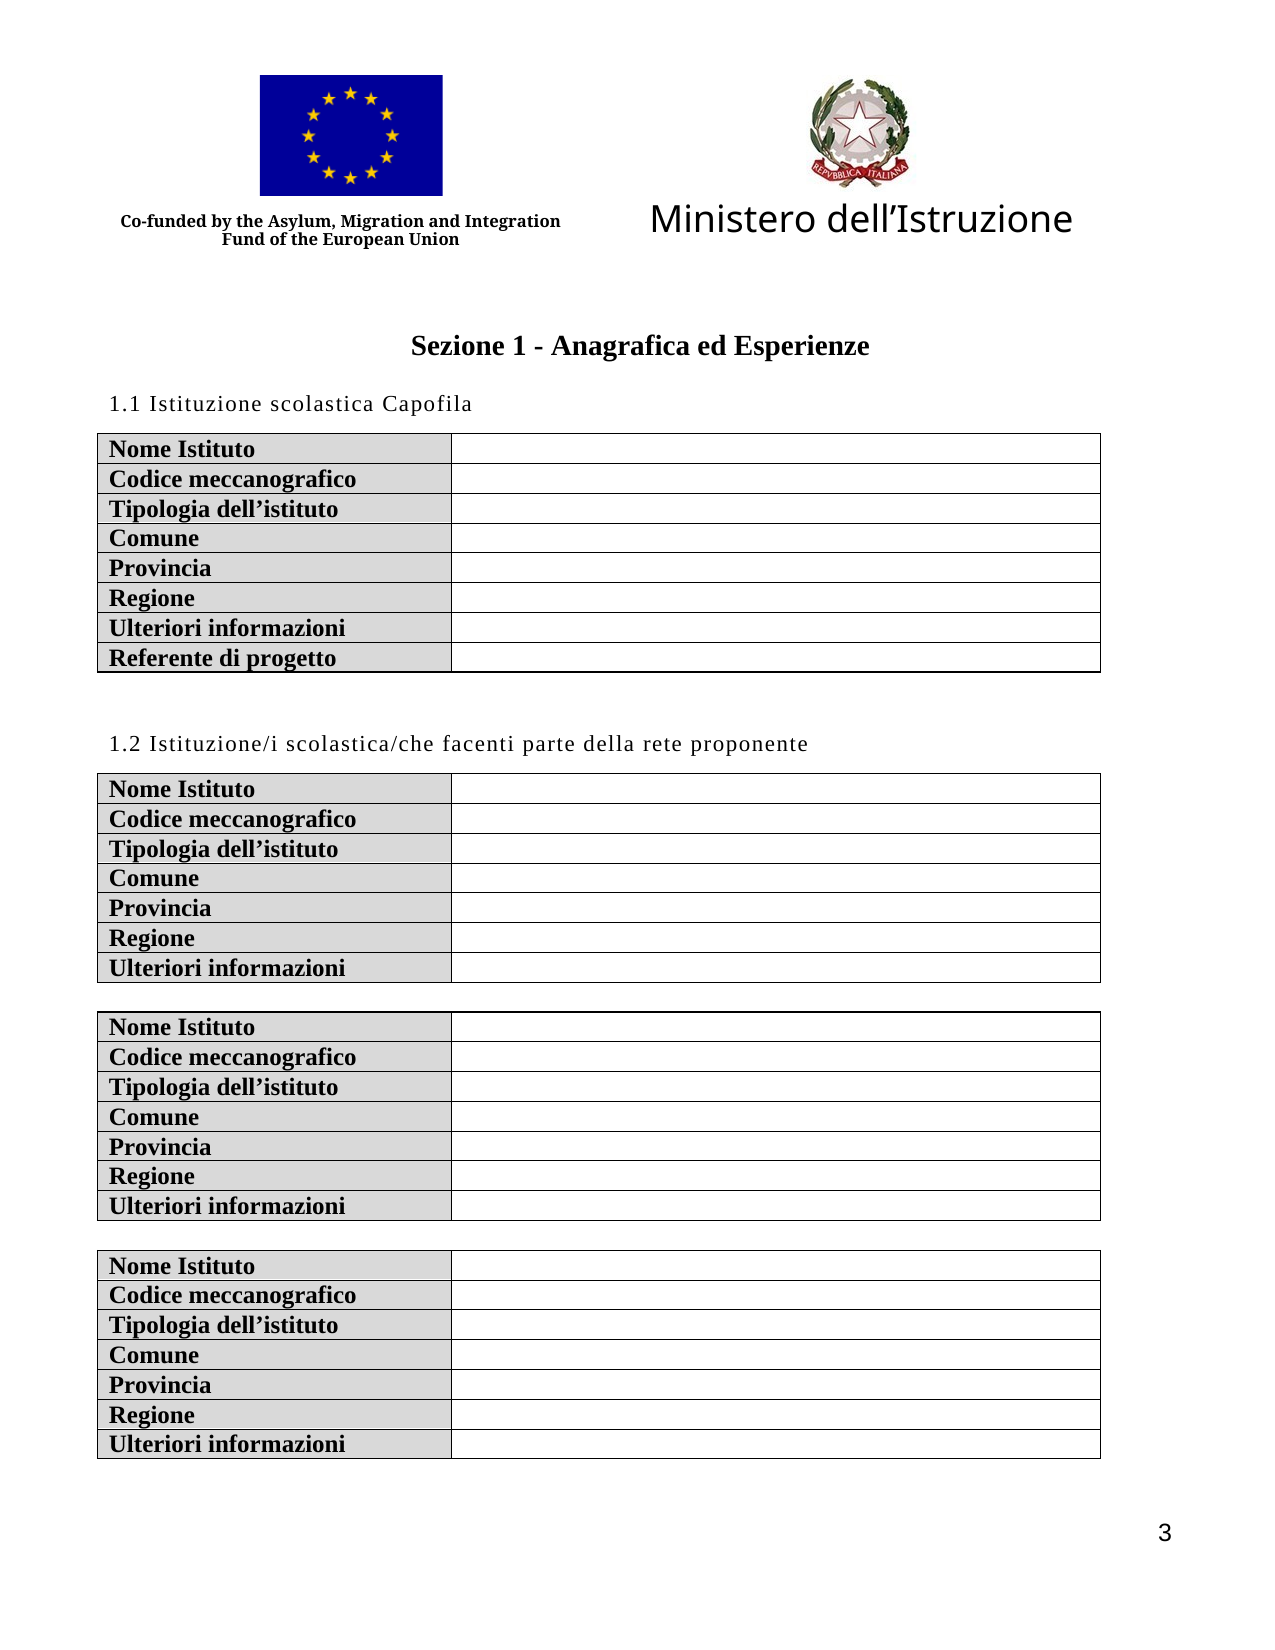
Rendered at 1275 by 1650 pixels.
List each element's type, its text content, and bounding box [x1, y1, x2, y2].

table_cell Comune [98, 524, 451, 552]
table_cell Regione [98, 583, 451, 612]
table_cell Regione [98, 923, 451, 952]
table_cell Ulteriori informazioni [98, 953, 451, 982]
table_cell [452, 464, 1100, 493]
table_cell Comune [98, 864, 451, 892]
table_cell [452, 1132, 1100, 1160]
table_cell [452, 923, 1100, 952]
table_cell Regione [98, 1161, 451, 1190]
table_cell Tipologia dell’istituto [98, 834, 451, 862]
title Sezione 1 - Anagrafica ed Esperienze [109, 328, 1172, 361]
table_cell [452, 494, 1100, 522]
table_cell [452, 804, 1100, 833]
table_cell [452, 1042, 1100, 1071]
table_cell Tipologia dell’istituto [98, 1072, 451, 1101]
table_cell [452, 524, 1100, 552]
table_header [452, 1251, 1100, 1279]
table_cell [452, 864, 1100, 892]
table_cell [452, 553, 1100, 582]
table_cell Codice meccanografico [98, 804, 451, 833]
table_header [452, 434, 1100, 463]
table_cell [452, 1072, 1100, 1101]
table_cell Provincia [98, 1132, 451, 1160]
table_header Nome Istituto [98, 1251, 451, 1279]
table_cell Ulteriori informazioni [98, 613, 451, 642]
table_cell Codice meccanografico [98, 1281, 451, 1309]
table_header Nome Istituto [98, 774, 451, 803]
table_cell [452, 1161, 1100, 1190]
table_cell Provincia [98, 1370, 451, 1399]
table_header [452, 1013, 1100, 1041]
picture [806, 75, 917, 192]
table_cell [452, 1281, 1100, 1309]
table_header Nome Istituto [98, 434, 451, 463]
picture [259, 75, 443, 196]
table_cell Provincia [98, 893, 451, 922]
table_cell Referente di progetto [98, 643, 451, 671]
table_cell Codice meccanografico [98, 464, 451, 493]
table_cell Ulteriori informazioni [98, 1430, 451, 1458]
table_cell Codice meccanografico [98, 1042, 451, 1071]
table_cell [452, 613, 1100, 642]
table_cell [452, 834, 1100, 862]
table_cell [452, 1340, 1100, 1369]
table_cell Provincia [98, 553, 451, 582]
table_cell [452, 1430, 1100, 1458]
table_cell [452, 643, 1100, 671]
table_cell [452, 1191, 1100, 1220]
subtitle 1.1 Istituzione scolastica Capofila [109, 390, 1172, 416]
table_cell Tipologia dell’istituto [98, 494, 451, 522]
table_cell Comune [98, 1102, 451, 1131]
table_cell Comune [98, 1340, 451, 1369]
table_cell [452, 893, 1100, 922]
table_cell Regione [98, 1400, 451, 1428]
table_header Nome Istituto [98, 1013, 451, 1041]
table_cell Tipologia dell’istituto [98, 1310, 451, 1339]
table_cell Ulteriori informazioni [98, 1191, 451, 1220]
table_cell [452, 1102, 1100, 1131]
table_cell [452, 1400, 1100, 1428]
subtitle 1.2 Istituzione/i scolastica/che facenti parte della rete proponente [109, 730, 1172, 756]
table_cell [452, 1370, 1100, 1399]
table_cell [452, 583, 1100, 612]
table_header [452, 774, 1100, 803]
table_cell [452, 953, 1100, 982]
table_cell [452, 1310, 1100, 1339]
